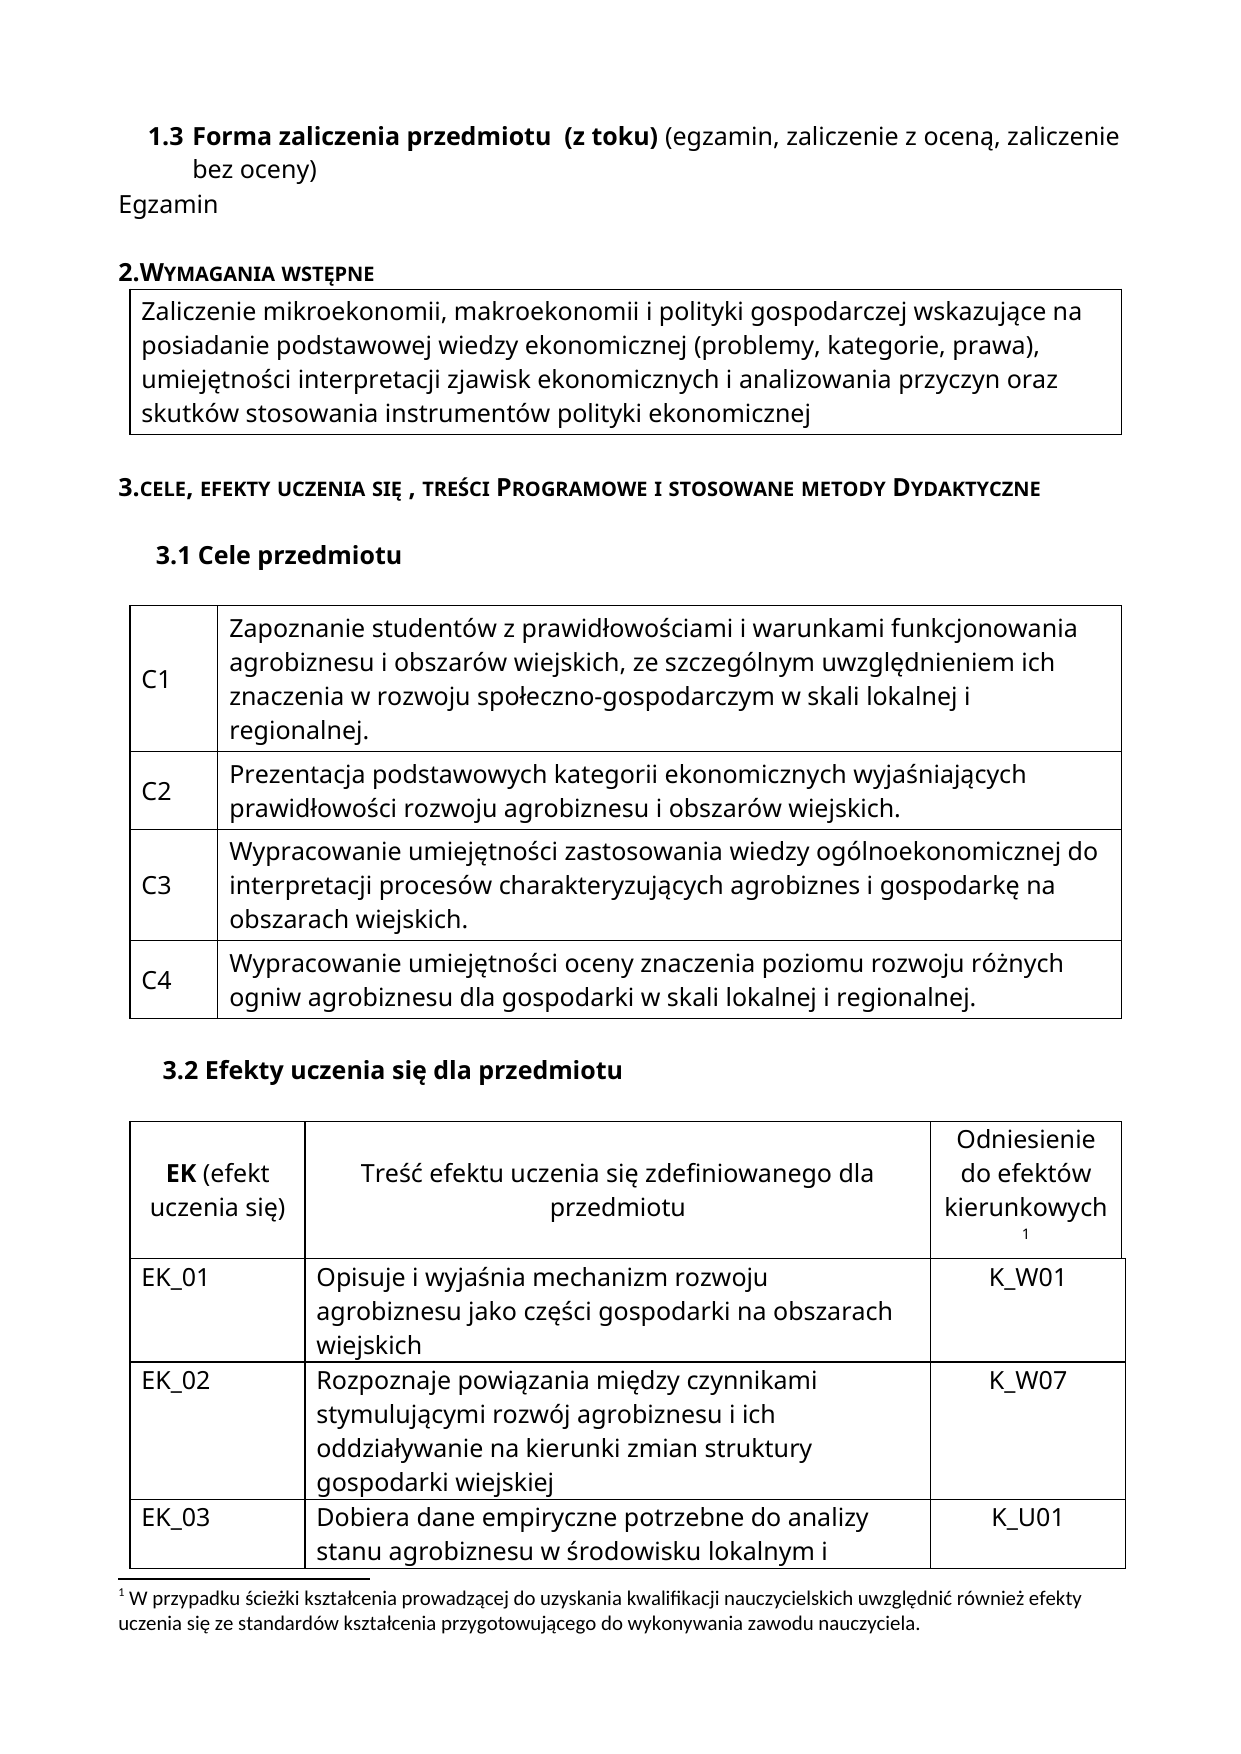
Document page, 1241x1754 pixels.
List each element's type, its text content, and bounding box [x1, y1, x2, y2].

table_cell Opisuje i wyjaśnia mechanizm rozwoju agrobiznesu jako części gospodarki na obszarach wiejskich [306, 1259, 930, 1361]
table_header Zaliczenie mikroekonomii, makroekonomii i polityki gospodarczej wskazujące na posiadanie podstawowej wiedzy ekonomicznej (problemy, kategorie, prawa), umiejętności interpretacji zjawisk ekonomicznych i analizowania przyczyn oraz skutków stosowania instrumentów polityki ekonomicznej [131, 290, 1121, 434]
text 1.3 Forma zaliczenia przedmiotu (z toku) (egzamin, zaliczenie z oceną, zaliczenie bez oceny) [148, 118, 1122, 186]
table_cell Wypracowanie umiejętności oceny znaczenia poziomu rozwoju różnych ogniw agrobiznesu dla gospodarki w skali lokalnej i regionalnej. [218, 941, 1121, 1018]
text 2.Wymagania wstępne [118, 254, 1122, 288]
table_cell EK_02 [131, 1363, 304, 1499]
text Egzamin [118, 186, 1122, 220]
table_cell Prezentacja podstawowych kategorii ekonomicznych wyjaśniających prawidłowości rozwoju agrobiznesu i obszarów wiejskich. [218, 752, 1121, 828]
table_cell K_W07 [931, 1363, 1125, 1499]
table_cell C4 [131, 941, 217, 1018]
text 3.cele, efekty uczenia się , treści Programowe i stosowane metody Dydaktyczne [118, 469, 1122, 503]
table_cell K_W01 [931, 1259, 1125, 1361]
table_header C1 [131, 606, 217, 751]
table_header EK (efekt uczenia się) [131, 1122, 304, 1258]
table_cell C2 [131, 752, 217, 828]
table_header Treść efektu uczenia się zdefiniowanego dla przedmiotu [306, 1122, 930, 1258]
table_header Zapoznanie studentów z prawidłowościami i warunkami funkcjonowania agrobiznesu i obszarów wiejskich, ze szczególnym uwzględnieniem ich znaczenia w rozwoju społeczno-gospodarczym w skali lokalnej i regionalnej. [218, 606, 1121, 751]
table_cell Rozpoznaje powiązania między czynnikami stymulującymi rozwój agrobiznesu i ich oddziaływanie na kierunki zmian struktury gospodarki wiejskiej [306, 1363, 930, 1499]
text 3.2 Efekty uczenia się dla przedmiotu [162, 1053, 1122, 1087]
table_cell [306, 1500, 930, 1568]
table_header Odniesienie do efektów kierunkowych [931, 1122, 1121, 1258]
table_cell EK_03 [131, 1500, 304, 1568]
table_cell C3 [131, 830, 217, 940]
table_cell Wypracowanie umiejętności zastosowania wiedzy ogólnoekonomicznej do interpretacji procesów charakteryzujących agrobiznes i gospodarkę na obszarach wiejskich. [218, 830, 1121, 940]
text 3.1 Cele przedmiotu [156, 537, 1122, 571]
table_cell EK_01 [131, 1259, 304, 1361]
table_cell K_U01 [931, 1500, 1125, 1568]
